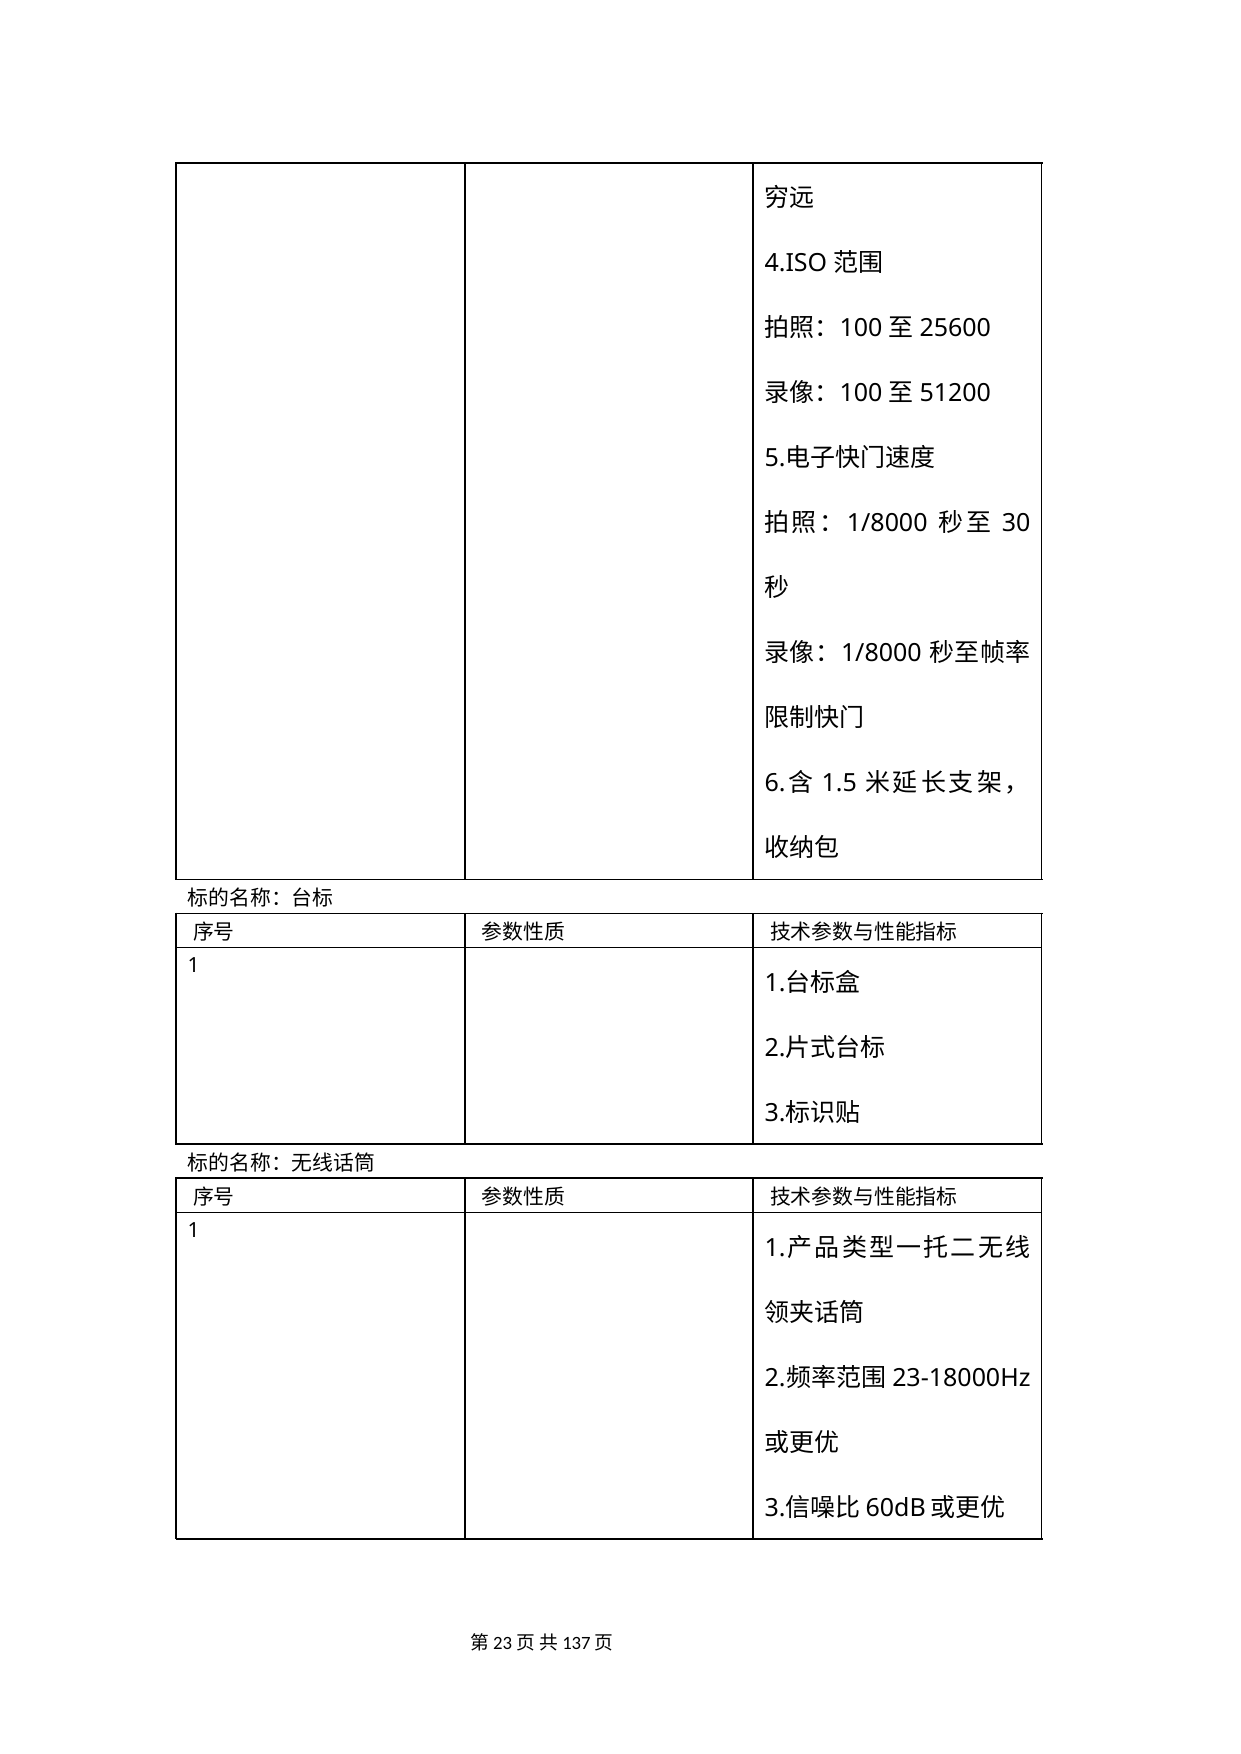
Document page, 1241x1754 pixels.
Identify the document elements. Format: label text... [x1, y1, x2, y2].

table_cell 1 [177, 948, 464, 1143]
table_cell [466, 948, 752, 1143]
table_header 技术参数与性能指标 [754, 1179, 1041, 1211]
table_cell 1 [177, 1213, 464, 1538]
text 标的名称：无线话筒 [187, 1145, 1053, 1177]
text 标的名称：台标 [187, 880, 1053, 913]
table_header 参数性质 [466, 1179, 752, 1211]
table_header 参数性质 [466, 914, 752, 947]
table_header 序号 [177, 1179, 464, 1211]
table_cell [754, 1213, 1041, 1538]
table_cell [754, 164, 1041, 878]
table_cell 1 [177, 164, 464, 878]
table_cell [466, 164, 752, 878]
table_header 技术参数与性能指标 [754, 914, 1041, 947]
table_header 序号 [177, 914, 464, 947]
table_cell [466, 1213, 752, 1538]
table_cell 1.台标盒 2.片式台标 3.标识贴 [754, 948, 1041, 1143]
